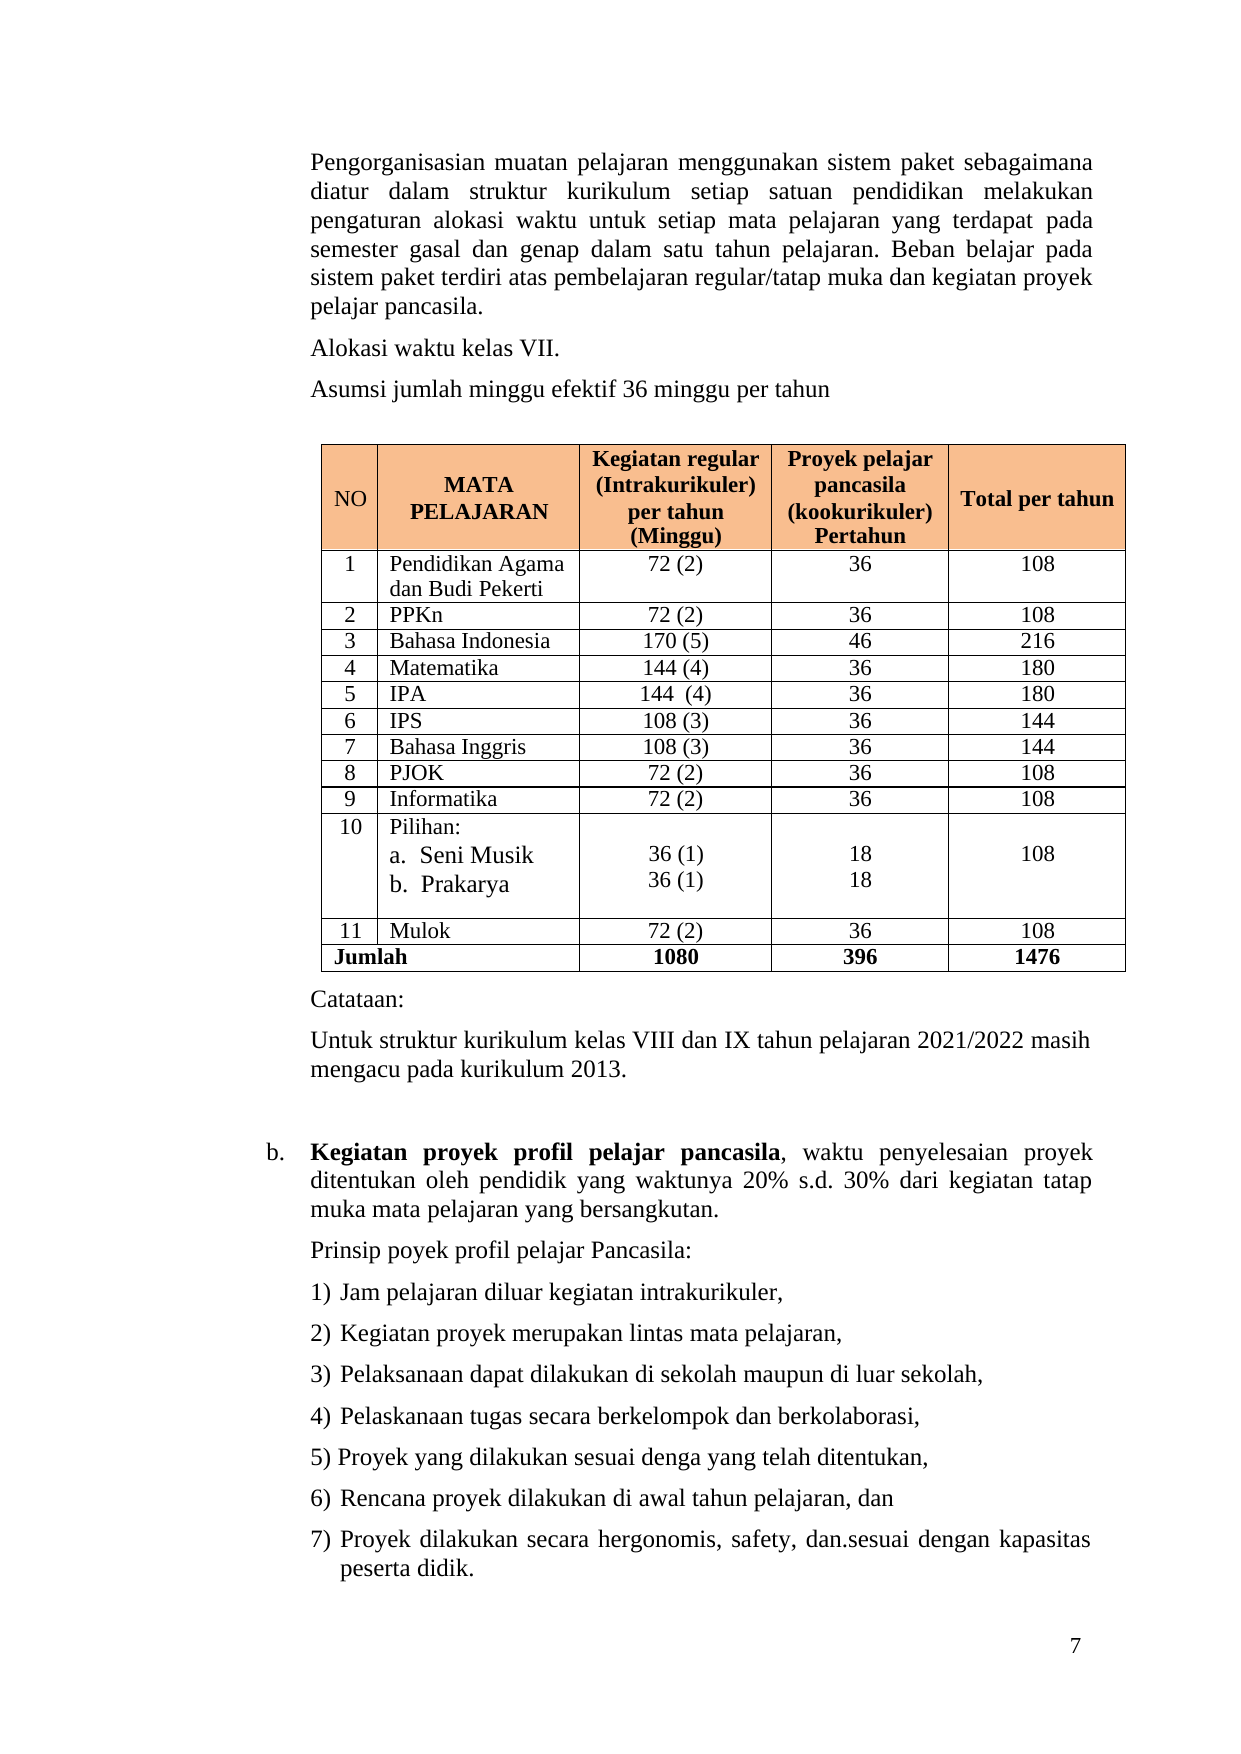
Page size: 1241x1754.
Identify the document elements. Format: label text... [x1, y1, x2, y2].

table_cell 6 [322, 709, 377, 734]
text Alokasi waktu kelas VII. [310, 333, 1180, 361]
list Kegiatan proyek profil pelajar pancasila, waktu penyelesaian proyek ditentukan oleh pendidik yang waktunya 20% s.d. 30% dari kegiatan tatap muka mata pelajaran yang bersangkutan. [266, 1137, 1093, 1223]
table_cell 11 [322, 919, 377, 944]
table_header Total per tahun [949, 445, 1125, 549]
table_cell 3 [322, 630, 377, 655]
table_cell 108 [949, 761, 1125, 786]
text Asumsi jumlah minggu efektif 36 minggu per tahun [310, 374, 1180, 403]
table_cell 144 [949, 709, 1125, 734]
table_cell 46 [772, 630, 948, 655]
table_cell 18 18 [772, 814, 948, 918]
table_cell PJOK [378, 761, 579, 786]
table_cell 8 [322, 761, 377, 786]
table_cell 108 (3) [580, 709, 771, 734]
list Pelaskanaan tugas secara berkelompok dan berkolaborasi, [310, 1401, 1180, 1429]
table_cell IPA [378, 682, 579, 707]
table_cell 36 [772, 603, 948, 629]
table_cell Jumlah [322, 945, 579, 971]
table_cell Informatika [378, 788, 579, 813]
table_cell 72 (2) [580, 919, 771, 944]
table_cell 72 (2) [580, 788, 771, 813]
list Pelaksanaan dapat dilakukan di sekolah maupun di luar sekolah, [310, 1359, 1180, 1388]
table_cell Bahasa Inggris [378, 735, 579, 760]
table_cell Pilihan: Seni Musik Prakarya [378, 814, 579, 918]
table_cell 36 [772, 735, 948, 760]
table_cell 144 [949, 735, 1125, 760]
table_cell 396 [772, 945, 948, 971]
table_header Kegiatan regular (Intrakurikuler) per tahun (Minggu) [580, 445, 771, 549]
text Untuk struktur kurikulum kelas VIII dan IX tahun pelajaran 2021/2022 masih mengacu pada kurikulum 2013. [310, 1026, 1142, 1083]
table_cell 170 (5) [580, 630, 771, 655]
table_cell 144 (4) [580, 656, 771, 681]
table_cell 72 (2) [580, 603, 771, 629]
table_cell 180 [949, 682, 1125, 707]
table_cell 36 [772, 919, 948, 944]
table_cell 72 (2) [580, 551, 771, 602]
table_cell 108 [949, 603, 1125, 629]
table_header Proyek pelajar pancasila (kookurikuler) Pertahun [772, 445, 948, 549]
table_cell 144 (4) [580, 682, 771, 707]
table_cell 180 [949, 656, 1125, 681]
table_cell IPS [378, 709, 579, 734]
table_cell 7 [322, 735, 377, 760]
text Catataan: [310, 984, 1180, 1013]
table_cell 108 [949, 788, 1125, 813]
table_cell 36 [772, 656, 948, 681]
table_cell 36 [772, 709, 948, 734]
table_cell Pendidikan Agama dan Budi Pekerti [378, 551, 579, 602]
table_cell 5 [322, 682, 377, 707]
table_cell 36 [772, 551, 948, 602]
table_cell 216 [949, 630, 1125, 655]
table_cell 9 [322, 788, 377, 813]
table_cell 10 [322, 814, 377, 918]
table_cell 108 [949, 919, 1125, 944]
table_header MATA PELAJARAN [378, 445, 579, 549]
table_cell 36 (1) 36 (1) [580, 814, 771, 918]
list Rencana proyek dilakukan di awal tahun pelajaran, dan [310, 1483, 1180, 1512]
list Proyek yang dilakukan sesuai denga yang telah ditentukan, [310, 1442, 1180, 1471]
table_cell 1 [322, 551, 377, 602]
table_cell 108 [949, 814, 1125, 918]
table_cell Bahasa Indonesia [378, 630, 579, 655]
table_cell 36 [772, 682, 948, 707]
table_cell 108 (3) [580, 735, 771, 760]
text Prinsip poyek profil pelajar Pancasila: [310, 1236, 1180, 1264]
table_cell 2 [322, 603, 377, 629]
text Pengorganisasian muatan pelajaran menggunakan sistem paket sebagaimana diatur dalam struktur kurikulum setiap satuan pendidikan melakukan pengaturan alokasi waktu untuk setiap mata pelajaran yang terdapat pada semester gasal dan genap dalam satu tahun pelajaran. Beban belajar pada sistem paket terdiri atas pembelajaran regular/tatap muka dan kegiatan proyek pelajar pancasila. [310, 147, 1093, 320]
table_cell 1476 [949, 945, 1125, 971]
list Jam pelajaran diluar kegiatan intrakurikuler, [310, 1277, 1180, 1306]
table_cell 1080 [580, 945, 771, 971]
list Kegiatan proyek merupakan lintas mata pelajaran, [310, 1318, 1180, 1347]
table_cell Matematika [378, 656, 579, 681]
table_cell 72 (2) [580, 761, 771, 786]
table_cell 108 [949, 551, 1125, 602]
table_header NO [322, 445, 377, 549]
table_cell PPKn [378, 603, 579, 629]
table_cell 4 [322, 656, 377, 681]
table_cell 36 [772, 761, 948, 786]
table_cell 36 [772, 788, 948, 813]
list Proyek dilakukan secara hergonomis, safety, dan.sesuai dengan kapasitas peserta didik. [310, 1524, 1093, 1582]
table_cell Mulok [378, 919, 579, 944]
